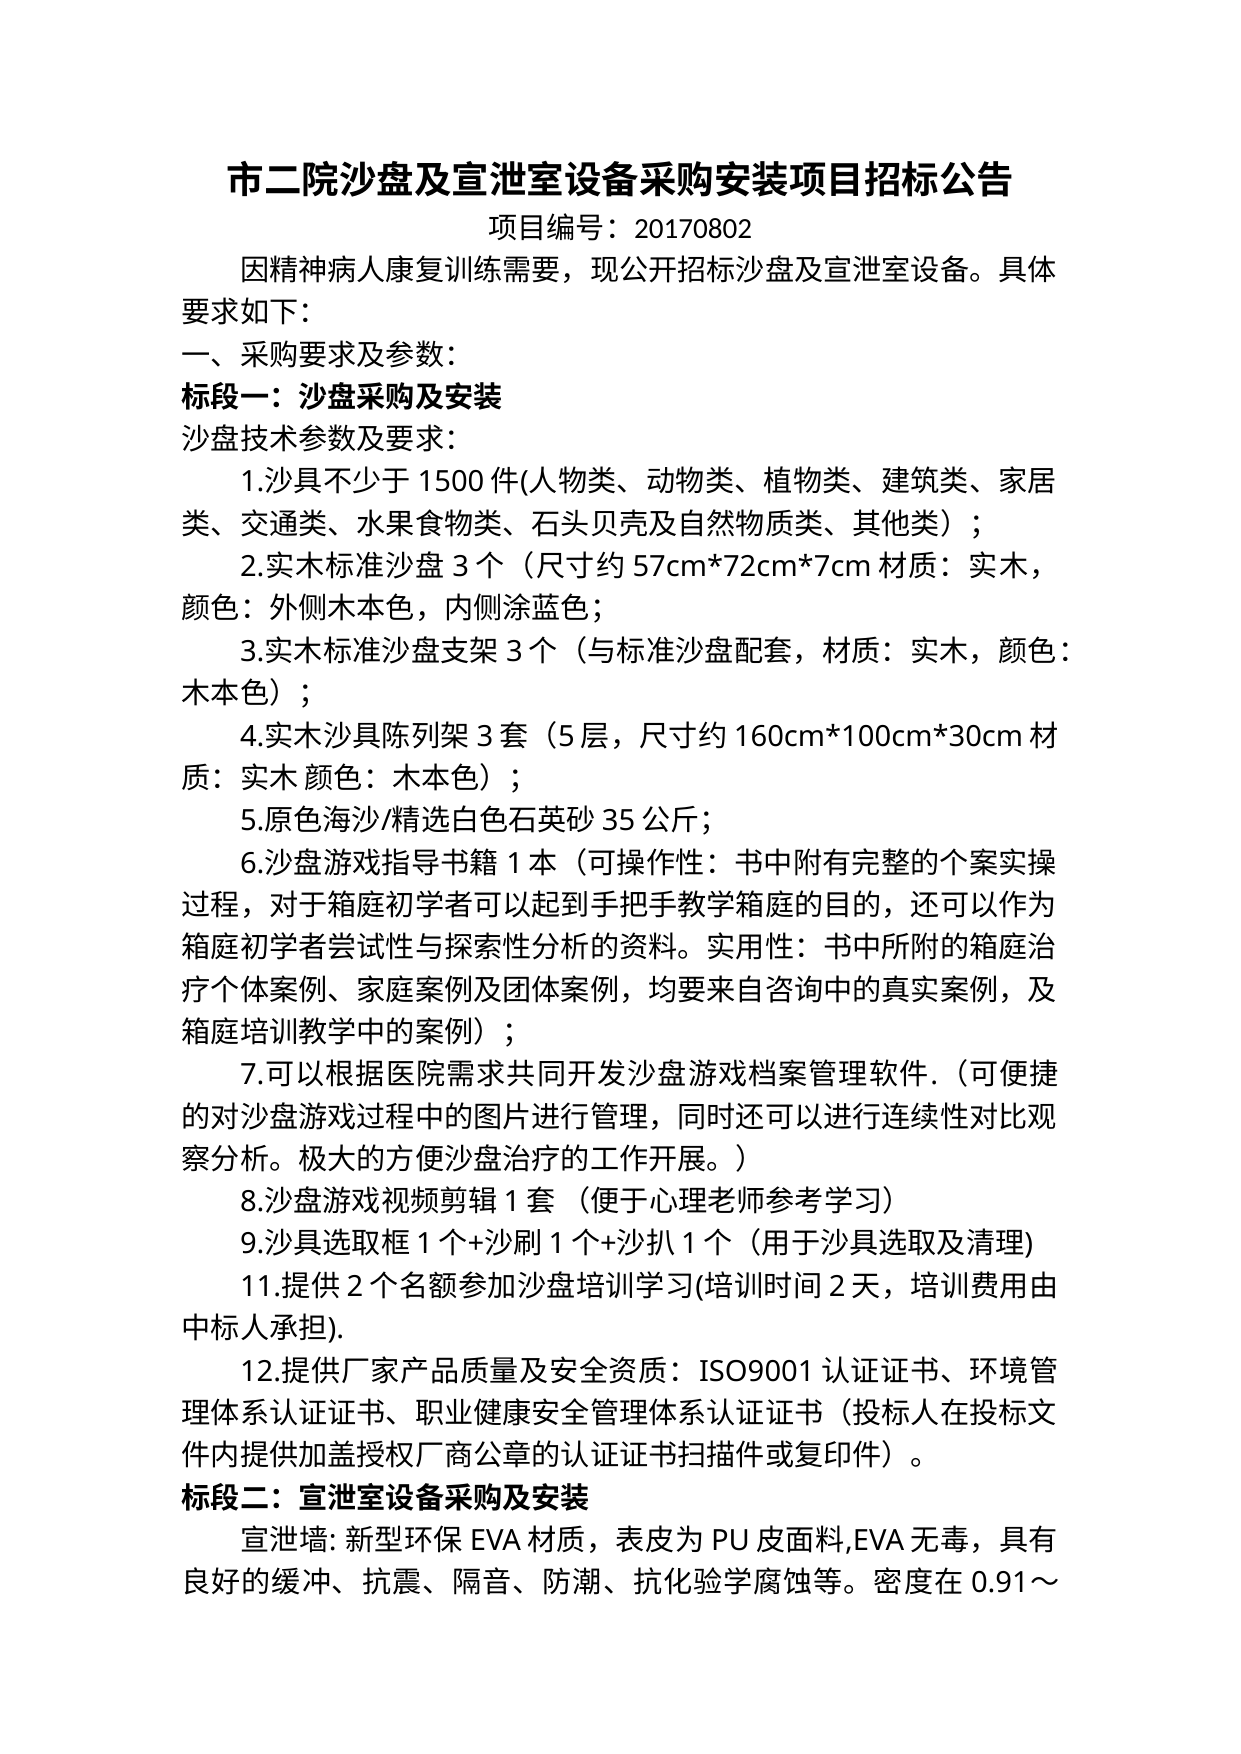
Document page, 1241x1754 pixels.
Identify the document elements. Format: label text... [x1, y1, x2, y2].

text 因精神病人康复训练需要，现公开招标沙盘及宣泄室设备。具体要求如下： [181, 247, 1059, 331]
text 12.提供厂家产品质量及安全资质：ISO9001认证证书、环境管理体系认证证书、职业健康安全管理体系认证证书（投标人在投标文件内提供加盖授权厂商公章的认证证书扫描件或复印件）。 标段二：宣泄室设备采购及安装 [181, 1347, 1059, 1517]
text 项目编号：20170802 [181, 204, 1059, 247]
text 市二院沙盘及宣泄室设备采购安装项目招标公告 [181, 150, 1059, 204]
text 3.实木标准沙盘支架3个（与标准沙盘配套，材质：实木，颜色：木本色）； [181, 627, 1059, 712]
text 9.沙具选取框1个+沙刷1个+沙扒1个（用于沙具选取及清理) [181, 1220, 1059, 1262]
text 沙盘技术参数及要求： [181, 416, 1059, 458]
text 8.沙盘游戏视频剪辑1套 （便于心理老师参考学习） [181, 1178, 1059, 1220]
text 一、采购要求及参数： [181, 331, 1059, 373]
text 7.可以根据医院需求共同开发沙盘游戏档案管理软件.（可便捷的对沙盘游戏过程中的图片进行管理，同时还可以进行连续性对比观察分析。极大的方便沙盘治疗的工作开展。） [181, 1051, 1059, 1178]
text 4.实木沙具陈列架3套（5层，尺寸约160cm*100cm*30cm材质：实木 颜色：木本色）； [181, 712, 1059, 797]
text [181, 1517, 1059, 1601]
text 标段一：沙盘采购及安装 [181, 373, 1059, 416]
text 6.沙盘游戏指导书籍1本（可操作性：书中附有完整的个案实操过程，对于箱庭初学者可以起到手把手教学箱庭的目的，还可以作为箱庭初学者尝试性与探索性分析的资料。实用性：书中所附的箱庭治疗个体案例、家庭案例及团体案例，均要来自咨询中的真实案例，及箱庭培训教学中的案例）； [181, 839, 1059, 1051]
text 5.原色海沙/精选白色石英砂35公斤； [181, 797, 1059, 839]
text 1.沙具不少于1500件(人物类、动物类、植物类、建筑类、家居类、交通类、水果食物类、石头贝壳及自然物质类、其他类）； [181, 458, 1059, 543]
text 2.实木标准沙盘3个（尺寸约57cm*72cm*7cm材质：实木，颜色：外侧木本色，内侧涂蓝色； [181, 543, 1059, 627]
text 11.提供2个名额参加沙盘培训学习(培训时间2天，培训费用由中标人承担). [181, 1262, 1059, 1347]
